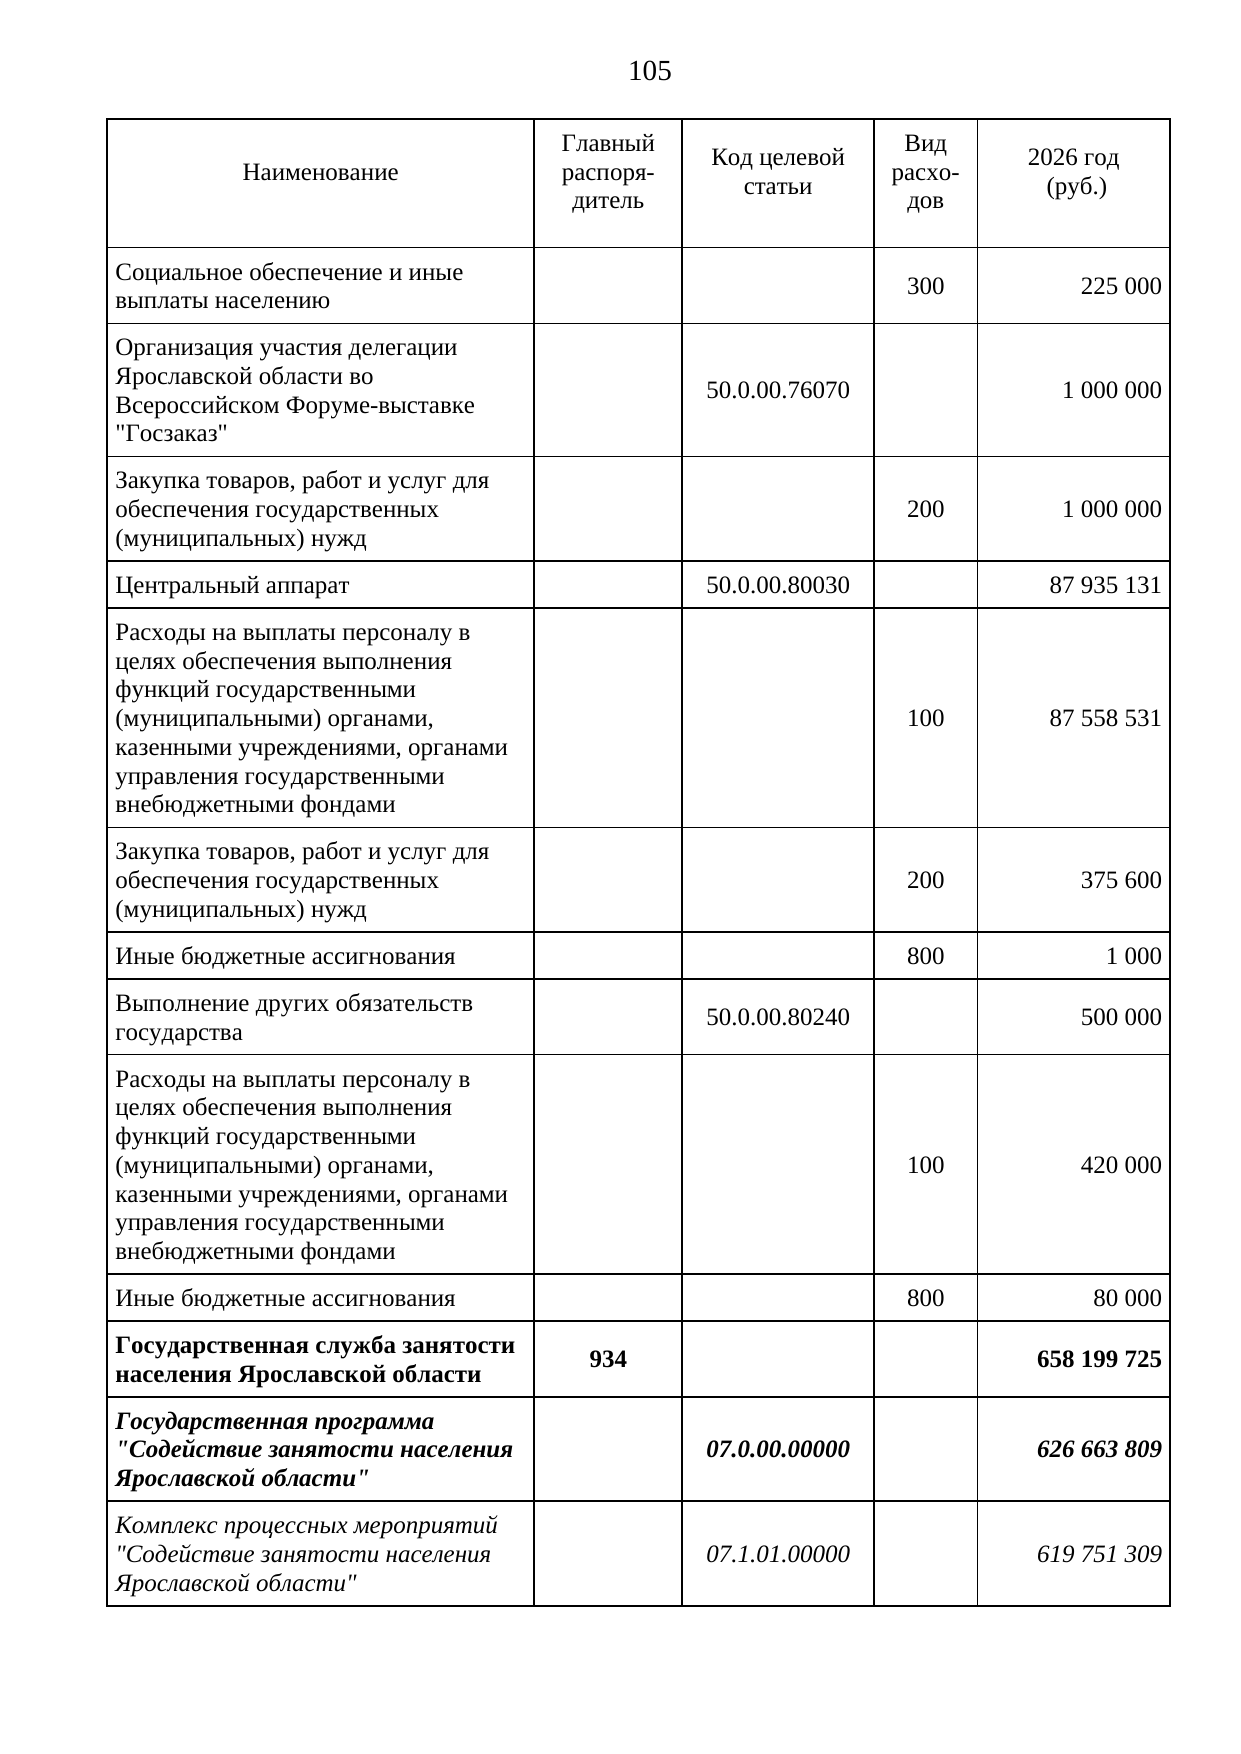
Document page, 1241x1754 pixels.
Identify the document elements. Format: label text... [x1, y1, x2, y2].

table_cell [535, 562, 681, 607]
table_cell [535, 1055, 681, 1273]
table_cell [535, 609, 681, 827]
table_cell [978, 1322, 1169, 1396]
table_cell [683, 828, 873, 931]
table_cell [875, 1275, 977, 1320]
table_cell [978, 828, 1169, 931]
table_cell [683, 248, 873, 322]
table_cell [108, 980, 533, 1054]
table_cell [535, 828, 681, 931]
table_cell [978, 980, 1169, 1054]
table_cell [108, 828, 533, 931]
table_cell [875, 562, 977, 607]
table_header Код целевой статьи [683, 120, 873, 247]
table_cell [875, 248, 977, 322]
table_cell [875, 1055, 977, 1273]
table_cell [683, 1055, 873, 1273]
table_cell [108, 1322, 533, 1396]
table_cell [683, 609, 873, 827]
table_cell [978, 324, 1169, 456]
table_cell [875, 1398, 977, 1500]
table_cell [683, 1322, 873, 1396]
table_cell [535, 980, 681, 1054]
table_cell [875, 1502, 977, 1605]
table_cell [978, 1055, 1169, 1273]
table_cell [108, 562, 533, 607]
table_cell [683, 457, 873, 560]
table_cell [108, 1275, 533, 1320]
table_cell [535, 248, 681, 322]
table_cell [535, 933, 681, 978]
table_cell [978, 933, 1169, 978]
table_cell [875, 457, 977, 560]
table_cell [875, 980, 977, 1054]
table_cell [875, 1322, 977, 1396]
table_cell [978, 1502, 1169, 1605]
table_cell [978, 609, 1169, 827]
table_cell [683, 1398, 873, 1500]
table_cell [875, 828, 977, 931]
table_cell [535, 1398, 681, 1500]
table_header Главный распоря-дитель [535, 120, 681, 247]
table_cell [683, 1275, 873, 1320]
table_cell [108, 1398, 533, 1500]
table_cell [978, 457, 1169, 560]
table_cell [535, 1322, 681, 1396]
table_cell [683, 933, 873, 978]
table_header Наименование [108, 120, 533, 247]
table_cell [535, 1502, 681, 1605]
table_header Вид расхо- дов [875, 120, 977, 247]
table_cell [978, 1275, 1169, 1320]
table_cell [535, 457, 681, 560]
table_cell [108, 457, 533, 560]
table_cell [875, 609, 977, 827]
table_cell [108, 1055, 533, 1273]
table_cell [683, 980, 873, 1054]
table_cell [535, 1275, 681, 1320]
table_header 2026 год (руб.) [978, 120, 1169, 247]
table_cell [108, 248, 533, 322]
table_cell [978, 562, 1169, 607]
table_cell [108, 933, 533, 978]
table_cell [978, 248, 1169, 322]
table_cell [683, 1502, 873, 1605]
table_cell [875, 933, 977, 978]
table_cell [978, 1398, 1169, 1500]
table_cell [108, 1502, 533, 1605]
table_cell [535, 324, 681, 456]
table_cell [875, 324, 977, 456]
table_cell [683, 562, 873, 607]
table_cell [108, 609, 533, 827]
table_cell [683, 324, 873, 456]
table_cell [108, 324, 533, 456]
